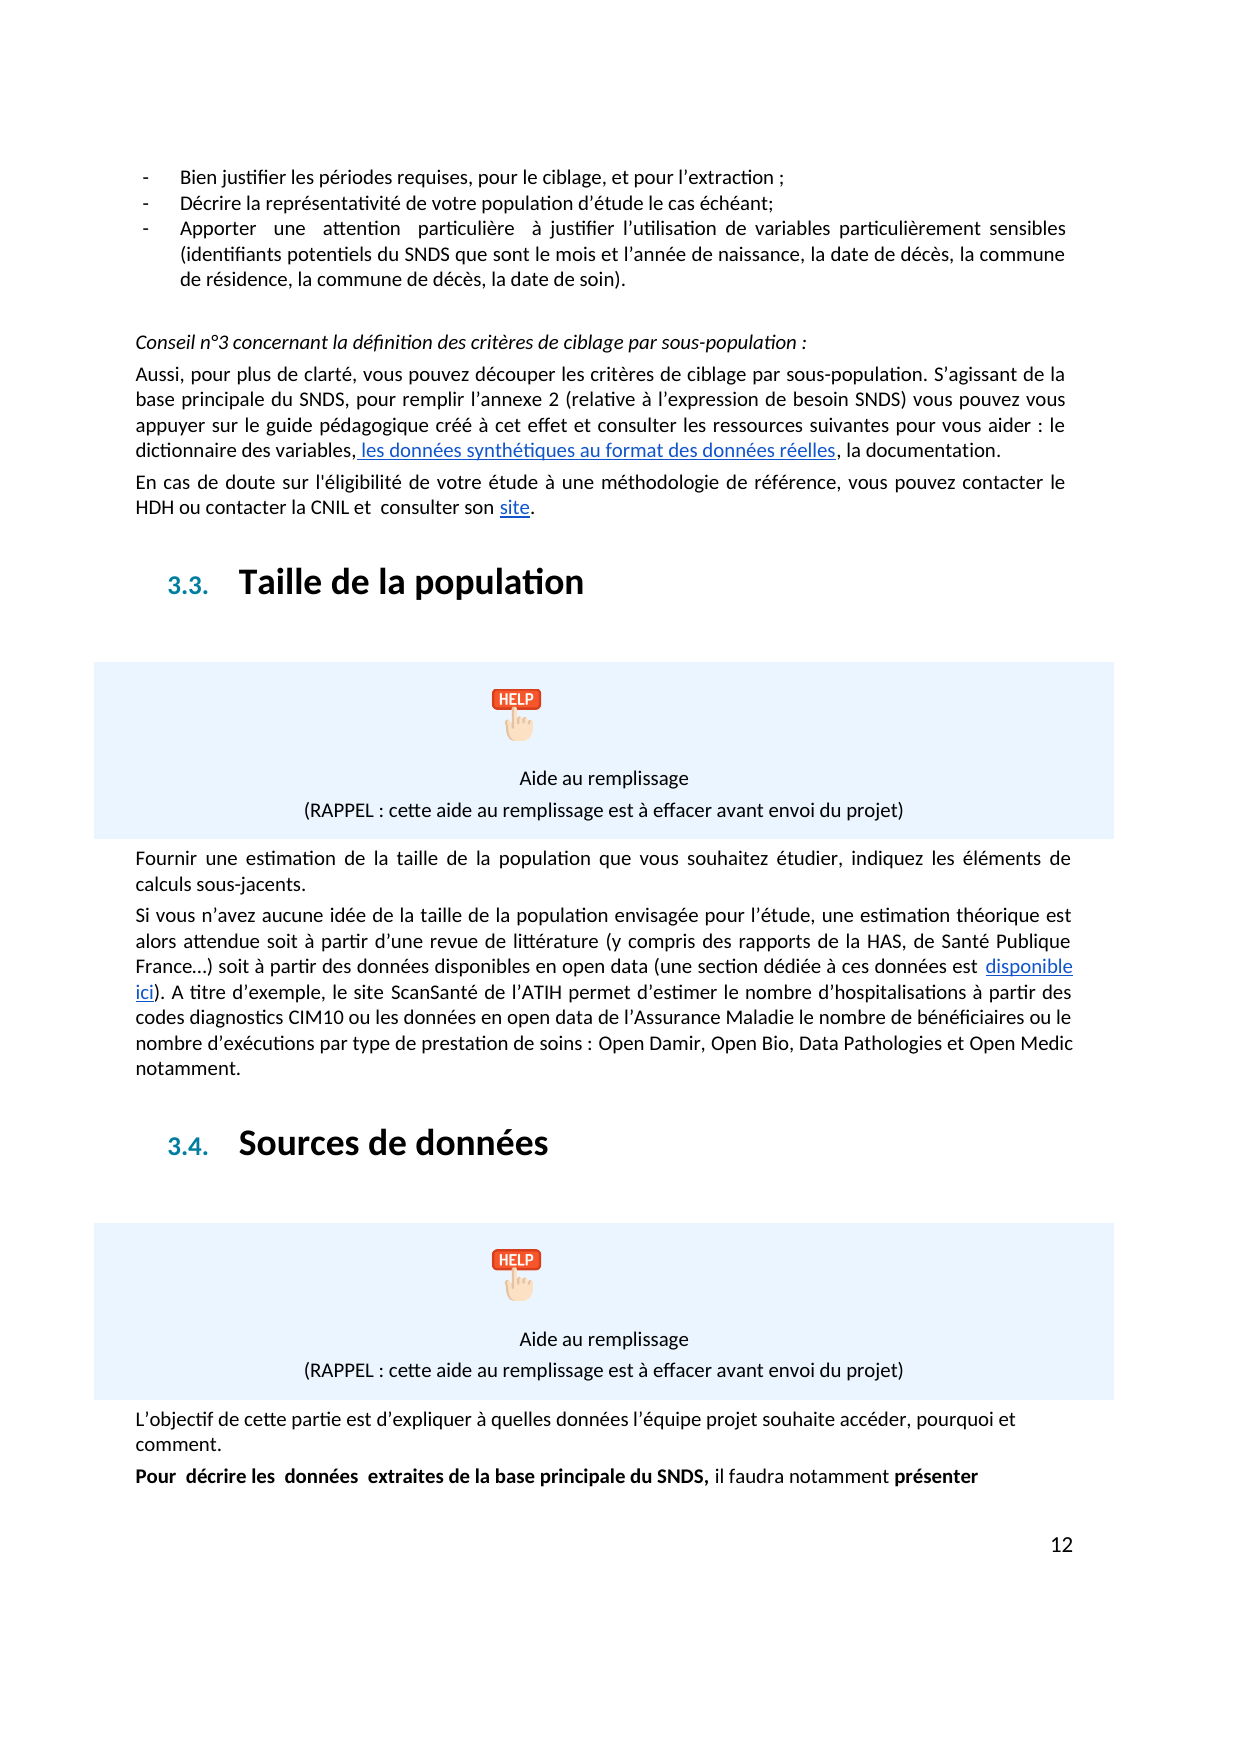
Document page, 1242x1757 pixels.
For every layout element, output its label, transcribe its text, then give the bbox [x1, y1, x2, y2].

text L’objectif de cette partie est d’expliquer à quelles données l’équipe projet souhaite accéder, pourquoi et comment. [135, 1406, 1067, 1457]
text Conseil n°3 concernant la définition des critères de ciblage par sous-population : [135, 329, 1067, 355]
list Apporter une attention particulière à justifier l’utilisation de variables particulièrement sensibles (identifiants potentiels du SNDS que sont le mois et l’année de naissance, la date de décès, la commune de résidence, la commune de décès, la date de soin). [142, 215, 1067, 292]
picture [490, 689, 543, 741]
text Aussi, pour plus de clarté, vous pouvez découper les critères de ciblage par sous-population. S’agissant de la base principale du SNDS, pour remplir l’annexe 2 (relative à l’expression de besoin SNDS) vous pouvez vous appuyer sur le guide pédagogique créé à cet effet et consulter les ressources suivantes pour vous aider : le dictionnaire des variables, les données synthétiques au format des données réelles, la documentation. [135, 361, 1068, 463]
table_header Aide au remplissage (RAPPEL : cette aide au remplissage est à effacer avant envoi du projet) [94, 1223, 1114, 1400]
text Pour décrire les données extraites de la base principale du SNDS, il faudra notamment présenter [135, 1463, 1068, 1488]
text Fournir une estimation de la taille de la population que vous souhaitez étudier, indiquez les éléments de calculs sous-jacents. [135, 846, 1073, 896]
table_header Aide au remplissage (RAPPEL : cette aide au remplissage est à effacer avant envoi du projet) [94, 662, 1114, 839]
text Si vous n’avez aucune idée de la taille de la population envisagée pour l’étude, une estimation théorique est alors attendue soit à partir d’une revue de littérature (y compris des rapports de la HAS, de Santé Publique France…) soit à partir des données disponibles en open data (une section dédiée à ces données est disponible ici). A titre d’exemple, le site ScanSanté de l’ATIH permet d’estimer le nombre d’hospitalisations à partir des codes diagnostics CIM10 ou les données en open data de l’Assurance Maladie le nombre de bénéficiaires ou le nombre d’exécutions par type de prestation de soins : Open Damir, Open Bio, Data Pathologies et Open Medic notamment. [135, 903, 1073, 1081]
list Sources de données [209, 1118, 1075, 1164]
picture [490, 1249, 543, 1301]
list Bien justifier les périodes requises, pour le ciblage, et pour l’extraction ; [142, 164, 1067, 190]
list Taille de la population [209, 558, 1075, 604]
text En cas de doute sur l'éligibilité de votre étude à une méthodologie de référence, vous pouvez contacter le HDH ou contacter la CNIL et consulter son site. [135, 469, 1067, 520]
list Décrire la représentativité de votre population d’étude le cas échéant; [142, 190, 1067, 215]
